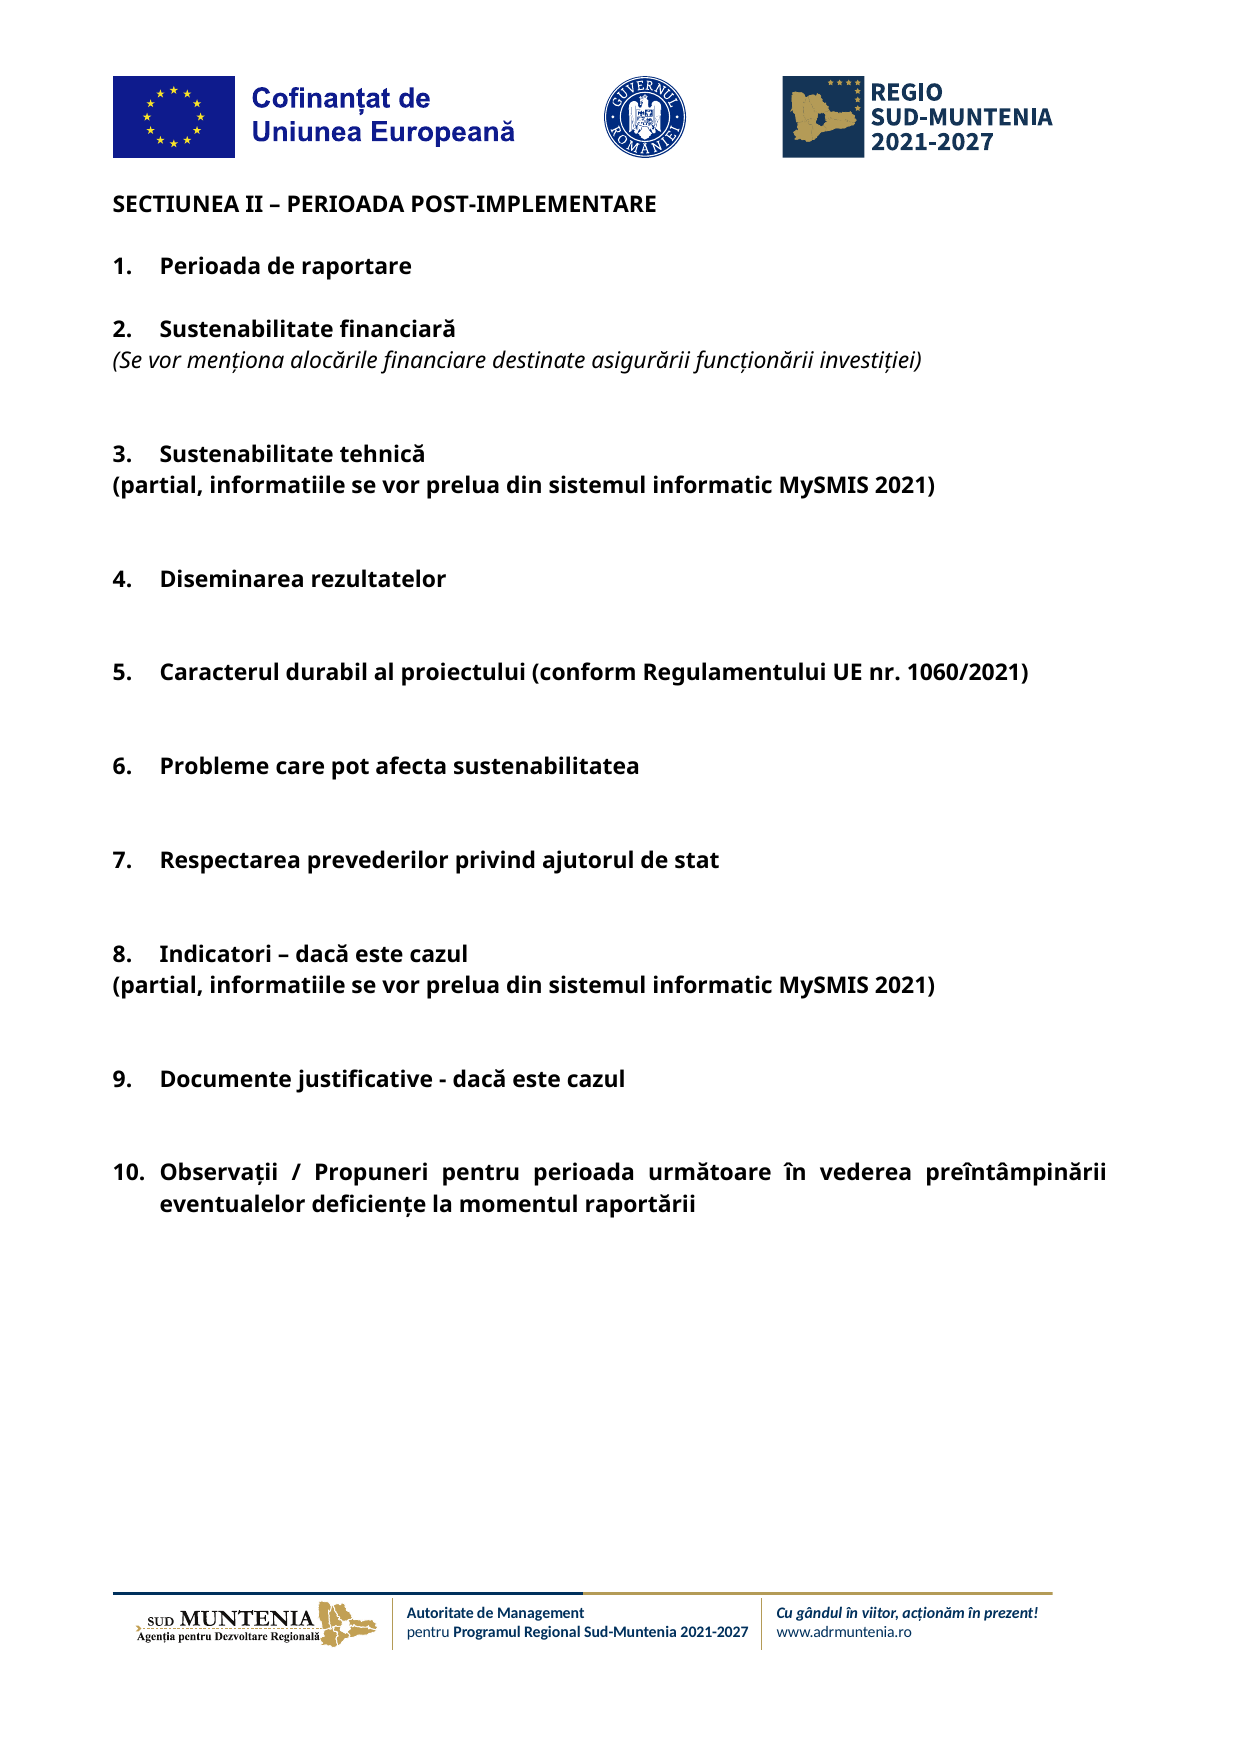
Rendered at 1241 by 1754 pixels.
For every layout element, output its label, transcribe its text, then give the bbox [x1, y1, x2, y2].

text (partial, informatiile se vor prelua din sistemul informatic MySMIS 2021) [112, 969, 1107, 1000]
list Probleme care pot afecta sustenabilitatea [112, 750, 1107, 781]
text (partial, informatiile se vor prelua din sistemul informatic MySMIS 2021) [112, 469, 1107, 500]
text SECTIUNEA II – PERIOADA POST-IMPLEMENTARE [112, 187, 1107, 219]
list Sustenabilitate tehnică [112, 437, 1107, 469]
list Indicatori – dacă este cazul [112, 937, 1107, 969]
list Perioada de raportare [112, 250, 1107, 281]
list Diseminarea rezultatelor [112, 562, 1107, 594]
list Sustenabilitate financiară [112, 312, 1107, 344]
text (Se vor menționa alocările financiare destinate asigurării funcționării investiției) [112, 344, 1107, 375]
list Respectarea prevederilor privind ajutorul de stat [112, 844, 1107, 875]
list Observaţii / Propuneri pentru perioada următoare în vederea preîntâmpinării eventualelor deficiențe la momentul raportării [112, 1156, 1107, 1219]
list Documente justificative - dacă este cazul [112, 1062, 1107, 1094]
list Caracterul durabil al proiectului (conform Regulamentului UE nr. 1060/2021) [112, 656, 1107, 687]
